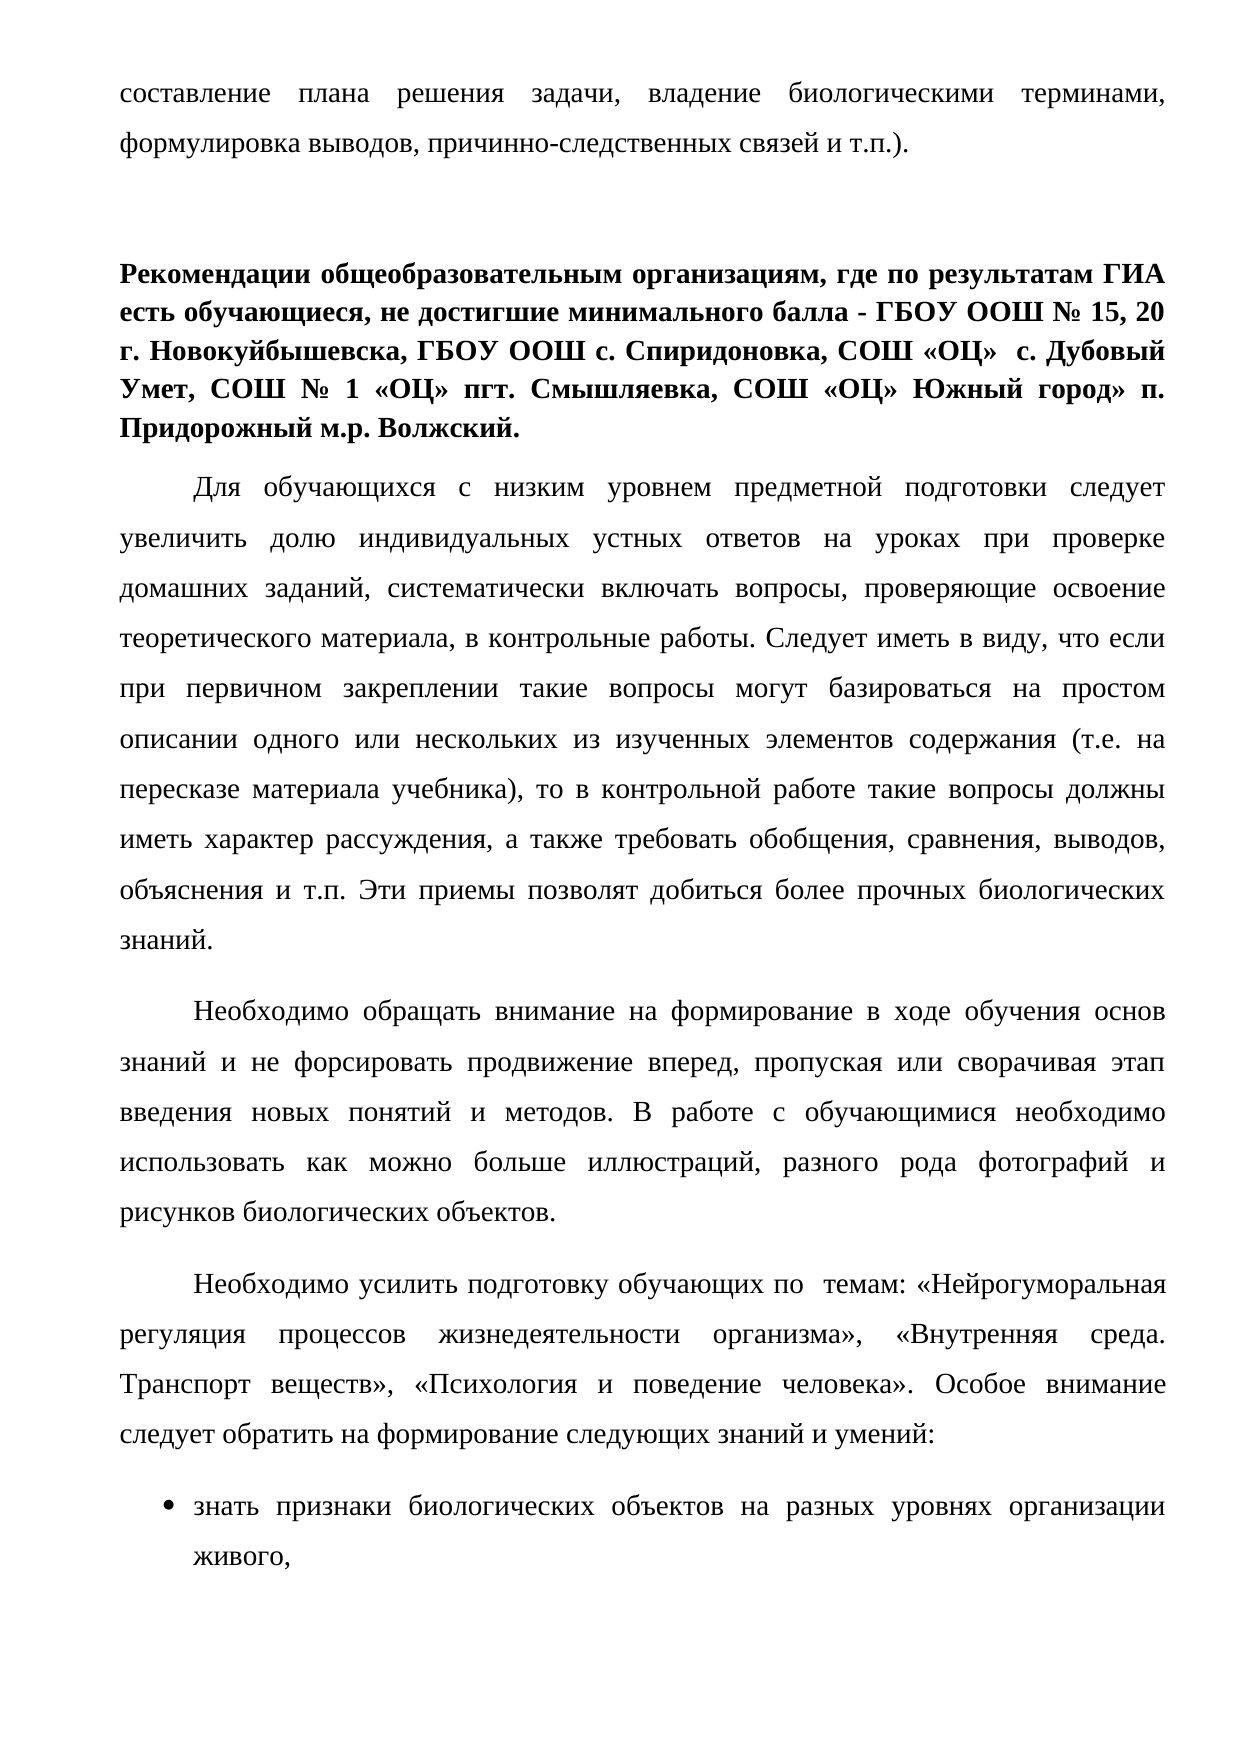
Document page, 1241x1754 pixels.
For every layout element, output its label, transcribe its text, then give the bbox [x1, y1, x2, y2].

text Необходимо обращать внимание на формирование в ходе обучения основ знаний и не форсировать продвижение вперед, пропуская или сворачивая этап введения новых понятий и методов. В работе с обучающимися необходимо использовать как можно больше иллюстраций, разного рода фотографий и рисунков биологических объектов. [119, 993, 1167, 1228]
text Рекомендации общеобразовательным организациям, где по результатам ГИА есть обучающиеся, не достигшие минимального балла - ГБОУ ООШ № 15, 20 г. Новокуйбышевска, ГБОУ ООШ с. Спиридоновка, СОШ «ОЦ» с. Дубовый Умет, СОШ № 1 «ОЦ» пгт. Смышляевка, СОШ «ОЦ» Южный город» п. Придорожный м.р. Волжский. [119, 256, 1167, 443]
list знать признаки биологических объектов на разных уровнях организации живого, [164, 1488, 1167, 1572]
text Необходимо усилить подготовку обучающих по темам: «Нейрогуморальная регуляция процессов жизнедеятельности организма», «Внутренняя среда. Транспорт веществ», «Психология и поведение человека». Особое внимание следует обратить на формирование следующих знаний и умений: [119, 1266, 1167, 1450]
text Для обучающихся с низким уровнем предметной подготовки следует увеличить долю индивидуальных устных ответов на уроках при проверке домашних заданий, систематически включать вопросы, проверяющие освоение теоретического материала, в контрольные работы. Следует иметь в виду, что если при первичном закреплении такие вопросы могут базироваться на простом описании одного или нескольких из изученных элементов содержания (т.е. на пересказе материала учебника), то в контрольной работе такие вопросы должны иметь характер рассуждения, а также требовать обобщения, сравнения, выводов, объяснения и т.п. Эти приемы позволят добиться более прочных биологических знаний. [119, 469, 1167, 956]
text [119, 75, 1167, 159]
